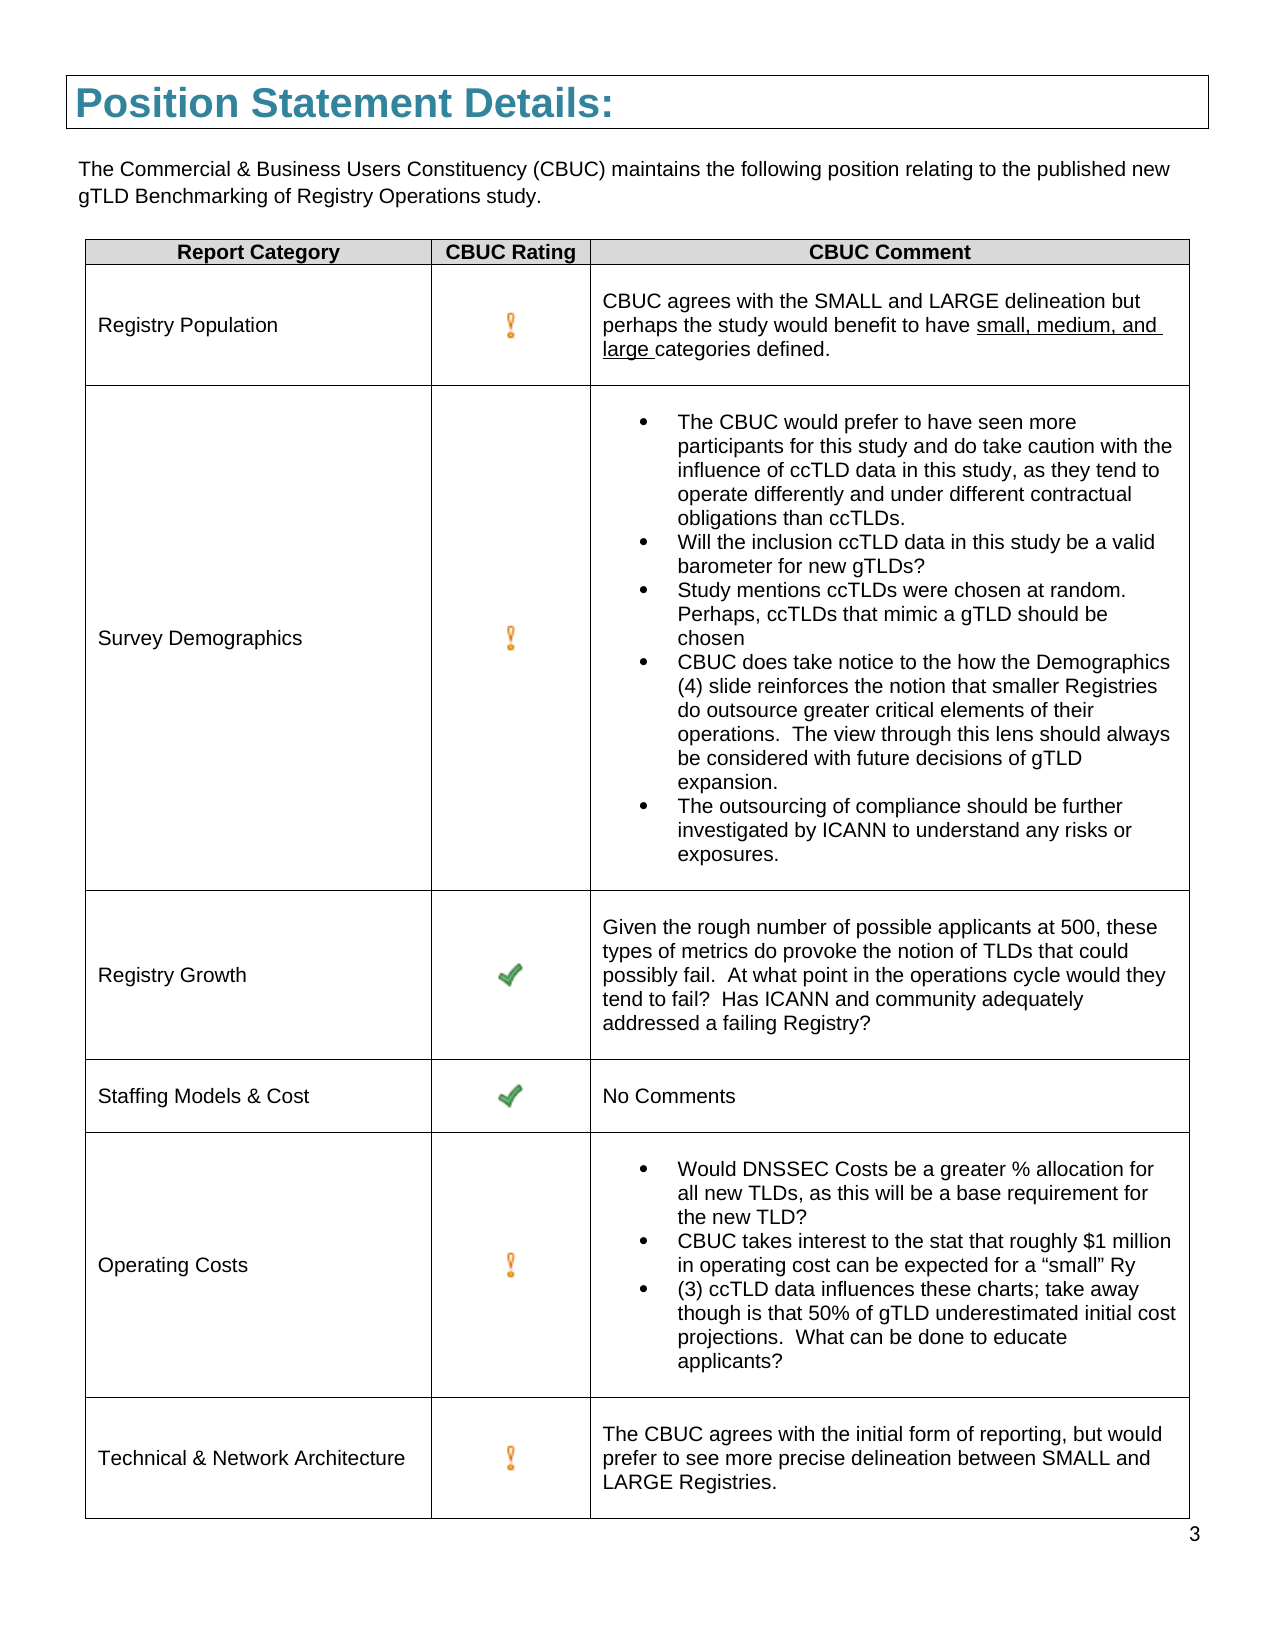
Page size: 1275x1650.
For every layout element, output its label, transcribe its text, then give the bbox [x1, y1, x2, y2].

picture [494, 960, 528, 990]
picture [495, 1443, 527, 1472]
table_cell [432, 265, 590, 385]
picture [494, 1080, 528, 1111]
table_header Report Category [86, 240, 431, 264]
table_cell Survey Demographics [86, 386, 431, 890]
table_cell [432, 891, 590, 1059]
table_header CBUC Rating [432, 240, 590, 264]
table_cell The CBUC agrees with the initial form of reporting, but would prefer to see more precise delineation between SMALL and LARGE Registries. [591, 1398, 1189, 1518]
table_cell Registry Growth [86, 891, 431, 1059]
table_cell Operating Costs [86, 1133, 431, 1397]
table_cell [432, 1060, 590, 1132]
table_cell [432, 386, 590, 890]
picture [495, 1250, 527, 1279]
picture [495, 311, 527, 340]
table_cell [432, 1133, 590, 1397]
table_cell Given the rough number of possible applicants at 500, these types of metrics do provoke the notion of TLDs that could possibly fail. At what point in the operations cycle would they tend to fail? Has ICANN and community adequately addressed a failing Registry? [591, 891, 1189, 1059]
table_header CBUC Comment [591, 240, 1189, 264]
table_cell [432, 1398, 590, 1518]
table_cell Technical & Network Architecture [86, 1398, 431, 1518]
picture [495, 623, 527, 652]
table_cell The CBUC would prefer to have seen more participants for this study and do take caution with the influence of ccTLD data in this study, as they tend to operate differently and under different contractual obligations than ccTLDs. Will the inclusion ccTLD data in this study be a valid barometer for new gTLDs? Study mentions ccTLDs were chosen at random. Perhaps, ccTLDs that mimic a gTLD should be chosen CBUC does take notice to the how the Demographics (4) slide reinforces the notion that smaller Registries do outsource greater critical elements of their operations. The view through this lens should always be considered with future decisions of gTLD expansion. The outsourcing of compliance should be further investigated by ICANN to understand any risks or exposures. [591, 386, 1189, 890]
table_cell Registry Population [86, 265, 431, 385]
table_cell No Comments [591, 1060, 1189, 1132]
text Position Statement Details: [67, 76, 1208, 128]
table_cell Staffing Models & Cost [86, 1060, 431, 1132]
text The Commercial & Business Users Constituency (CBUC) maintains the following position relating to the published new gTLD Benchmarking of Registry Operations study. [78, 157, 1200, 208]
table_cell CBUC agrees with the SMALL and LARGE delineation but perhaps the study would benefit to have small, medium, and large categories defined. [591, 265, 1189, 385]
table_cell Would DNSSEC Costs be a greater % allocation for all new TLDs, as this will be a base requirement for the new TLD? CBUC takes interest to the stat that roughly $1 million in operating cost can be expected for a “small” Ry (3) ccTLD data influences these charts; take away though is that 50% of gTLD underestimated initial cost projections. What can be done to educate applicants? [591, 1133, 1189, 1397]
